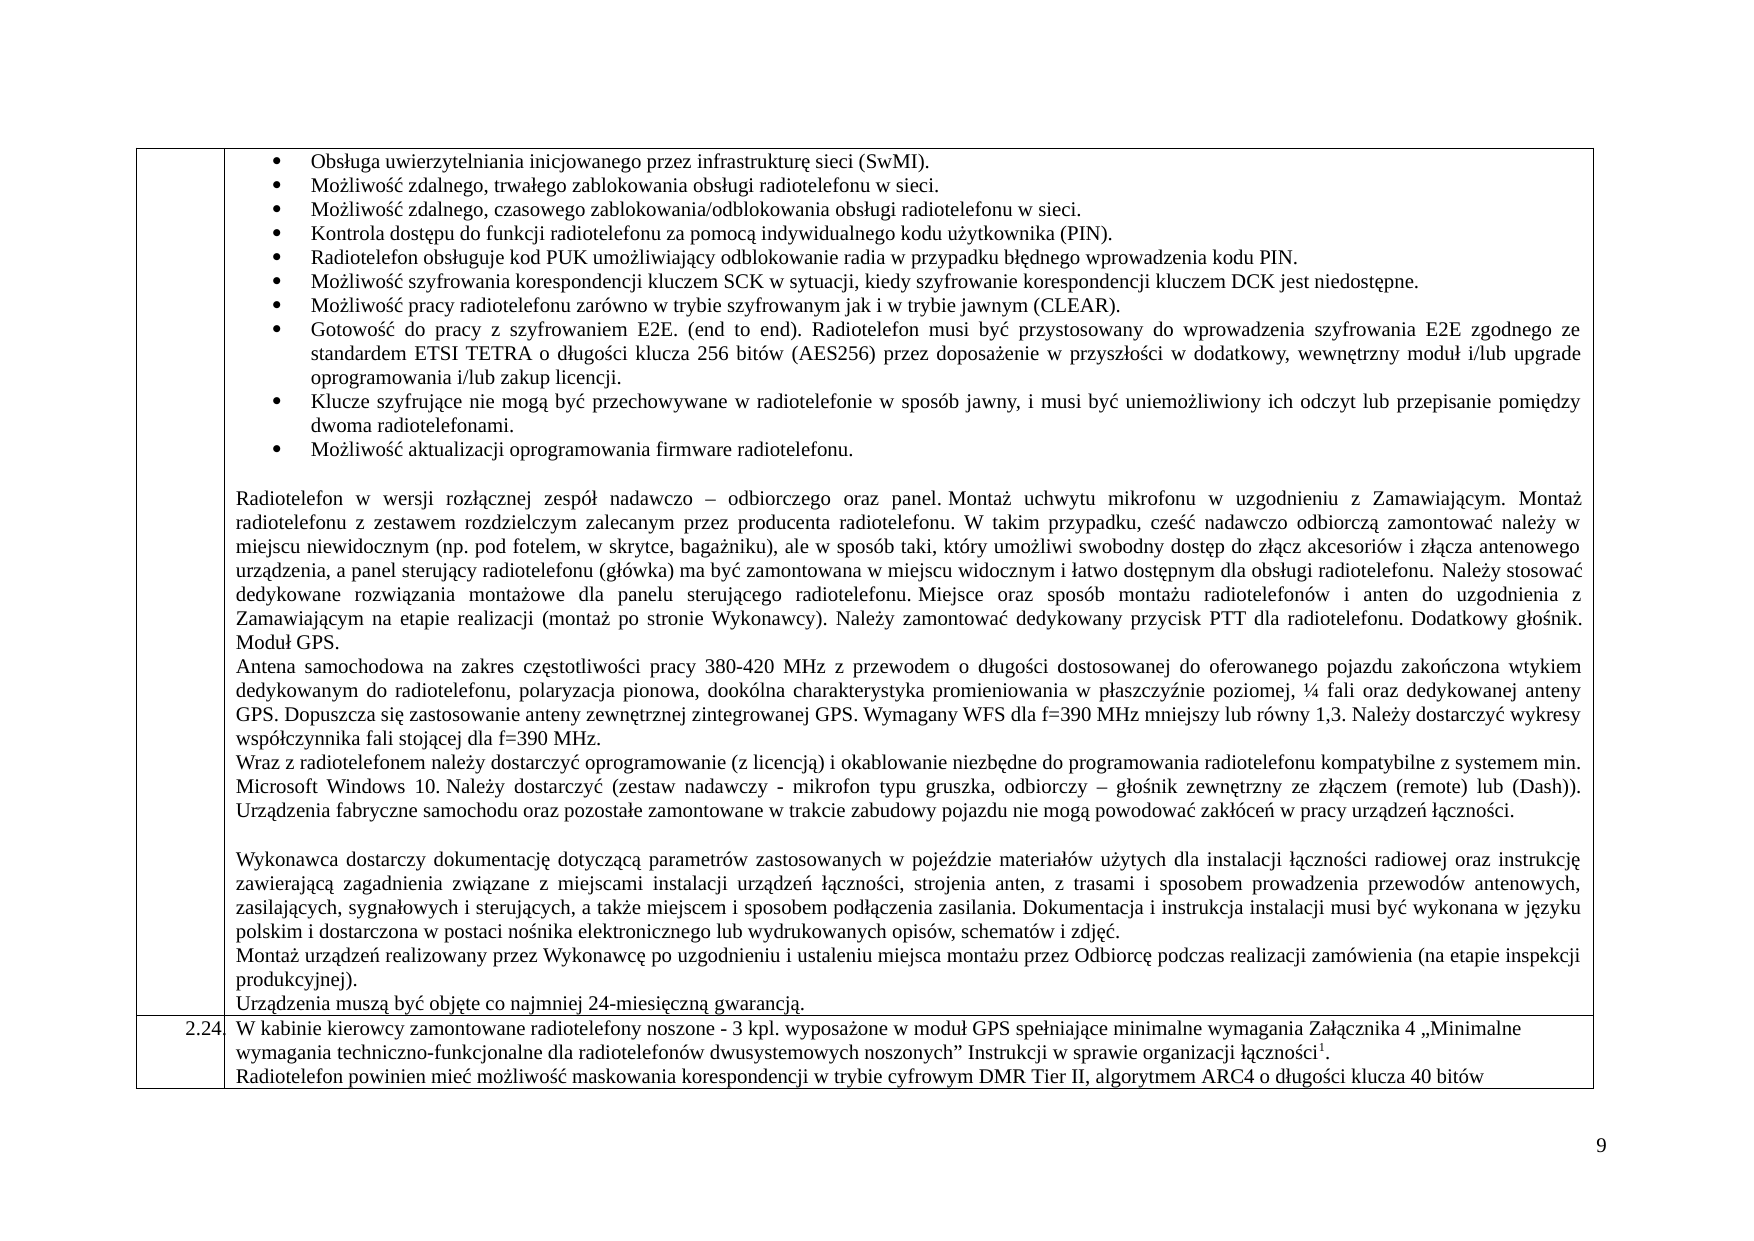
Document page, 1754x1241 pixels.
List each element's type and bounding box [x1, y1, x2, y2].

table_cell [225, 149, 1593, 1015]
table_cell [137, 149, 224, 1015]
table_cell [225, 1016, 1593, 1088]
table_cell [137, 1016, 224, 1088]
